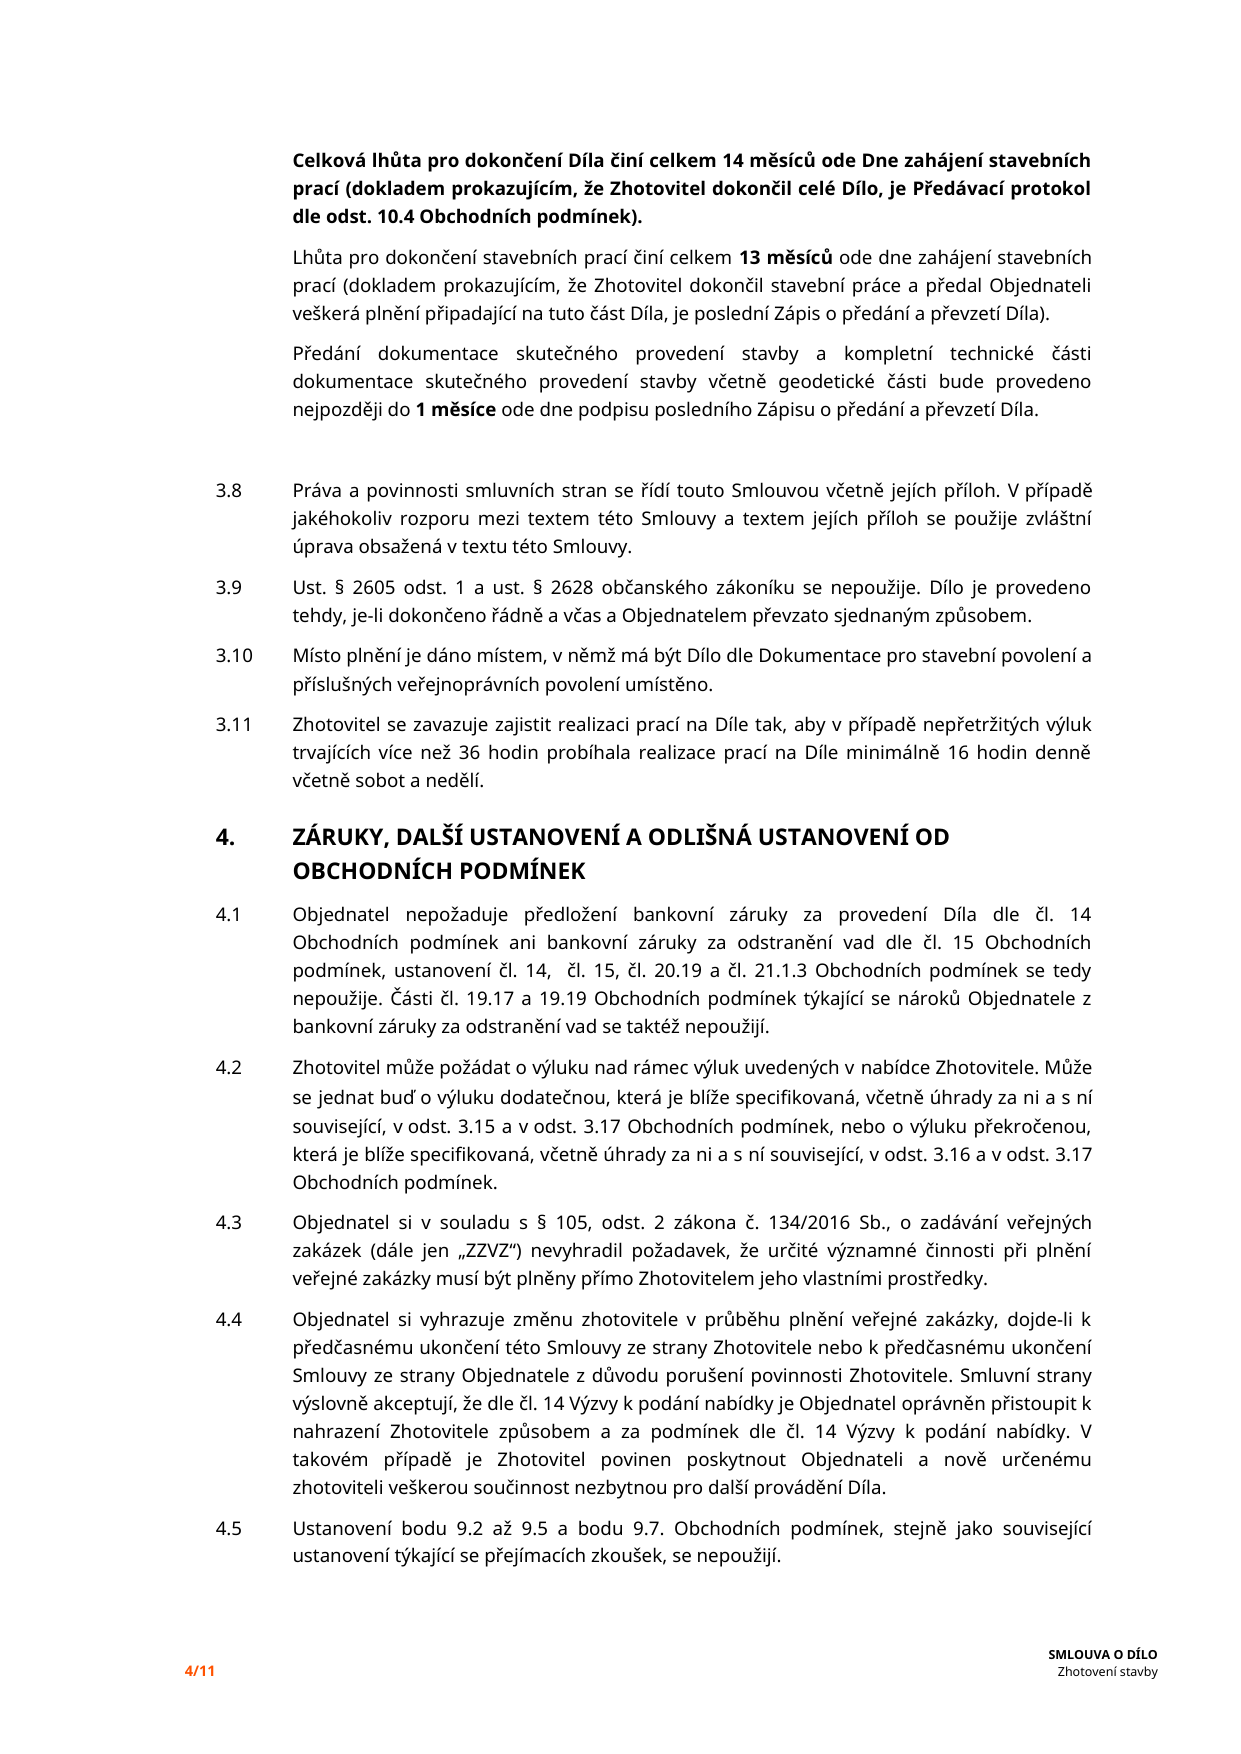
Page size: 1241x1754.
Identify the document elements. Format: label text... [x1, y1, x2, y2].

text Ustanovení bodu 9.2 až 9.5 a bodu 9.7. Obchodních podmínek, stejně jako související ustanovení týkající se přejímacích zkoušek, se nepoužijí. [216, 1515, 1093, 1568]
text Zhotovitel může požádat o výluku nad rámec výluk uvedených v nabídce Zhotovitele. Může se jednat buď o výluku dodatečnou, která je blíže specifikovaná, včetně úhrady za ni a s ní související, v odst. 3.15 a v odst. 3.17 Obchodních podmínek, nebo o výluku překročenou, která je blíže specifikovaná, včetně úhrady za ni a s ní související, v odst. 3.16 a v odst. 3.17 Obchodních podmínek. [216, 1054, 1093, 1194]
text Objednatel nepožaduje předložení bankovní záruky za provedení Díla dle čl. 14 Obchodních podmínek ani bankovní záruky za odstranění vad dle čl. 15 Obchodních podmínek, ustanovení čl. 14, čl. 15, čl. 20.19 a čl. 21.1.3 Obchodních podmínek se tedy nepoužije. Části čl. 19.17 a 19.19 Obchodních podmínek týkající se nároků Objednatele z bankovní záruky za odstranění vad se taktéž nepoužijí. [216, 902, 1093, 1039]
text ZÁRUKY, DALŠÍ USTANOVENÍ A ODLIŠNÁ USTANOVENÍ OD OBCHODNÍCH PODMÍNEK [216, 820, 1093, 886]
text Místo plnění je dáno místem, v němž má být Dílo dle Dokumentace pro stavební povolení a příslušných veřejnoprávních povolení umístěno. [216, 643, 1093, 696]
text Celková lhůta pro dokončení Díla činí celkem 14 měsíců ode Dne zahájení stavebních prací (dokladem prokazujícím, že Zhotovitel dokončil celé Dílo, je Předávací protokol dle odst. 10.4 Obchodních podmínek). [292, 147, 1093, 229]
text Práva a povinnosti smluvních stran se řídí touto Smlouvou včetně jejích příloh. V případě jakéhokoliv rozporu mezi textem této Smlouvy a textem jejích příloh se použije zvláštní úprava obsažená v textu této Smlouvy. [216, 478, 1093, 559]
text Ust. § 2605 odst. 1 a ust. § 2628 občanského zákoníku se nepoužije. Dílo je provedeno tehdy, je-li dokončeno řádně a včas a Objednatelem převzato sjednaným způsobem. [216, 574, 1093, 628]
text Zhotovitel se zavazuje zajistit realizaci prací na Díle tak, aby v případě nepřetržitých výluk trvajících více než 36 hodin probíhala realizace prací na Díle minimálně 16 hodin denně včetně sobot a nedělí. [216, 711, 1093, 793]
text Předání dokumentace skutečného provedení stavby a kompletní technické části dokumentace skutečného provedení stavby včetně geodetické části bude provedeno nejpozději do 1 měsíce ode dne podpisu posledního Zápisu o předání a převzetí Díla. [292, 341, 1093, 422]
text Lhůta pro dokončení stavebních prací činí celkem 13 měsíců ode dne zahájení stavebních prací (dokladem prokazujícím, že Zhotovitel dokončil stavební práce a předal Objednateli veškerá plnění připadající na tuto část Díla, je poslední Zápis o předání a převzetí Díla). [292, 244, 1093, 326]
text Objednatel si v souladu s § 105, odst. 2 zákona č. 134/2016 Sb., o zadávání veřejných zakázek (dále jen „ZZVZ“) nevyhradil požadavek, že určité významné činnosti při plnění veřejné zakázky musí být plněny přímo Zhotovitelem jeho vlastními prostředky. [216, 1209, 1093, 1291]
text Objednatel si vyhrazuje změnu zhotovitele v průběhu plnění veřejné zakázky, dojde-li k předčasnému ukončení této Smlouvy ze strany Zhotovitele nebo k předčasnému ukončení Smlouvy ze strany Objednatele z důvodu porušení povinnosti Zhotovitele. Smluvní strany výslovně akceptují, že dle čl. 14 Výzvy k podání nabídky je Objednatel oprávněn přistoupit k nahrazení Zhotovitele způsobem a za podmínek dle čl. 14 Výzvy k podání nabídky. V takovém případě je Zhotovitel povinen poskytnout Objednateli a nově určenému zhotoviteli veškerou součinnost nezbytnou pro další provádění Díla. [216, 1306, 1093, 1500]
